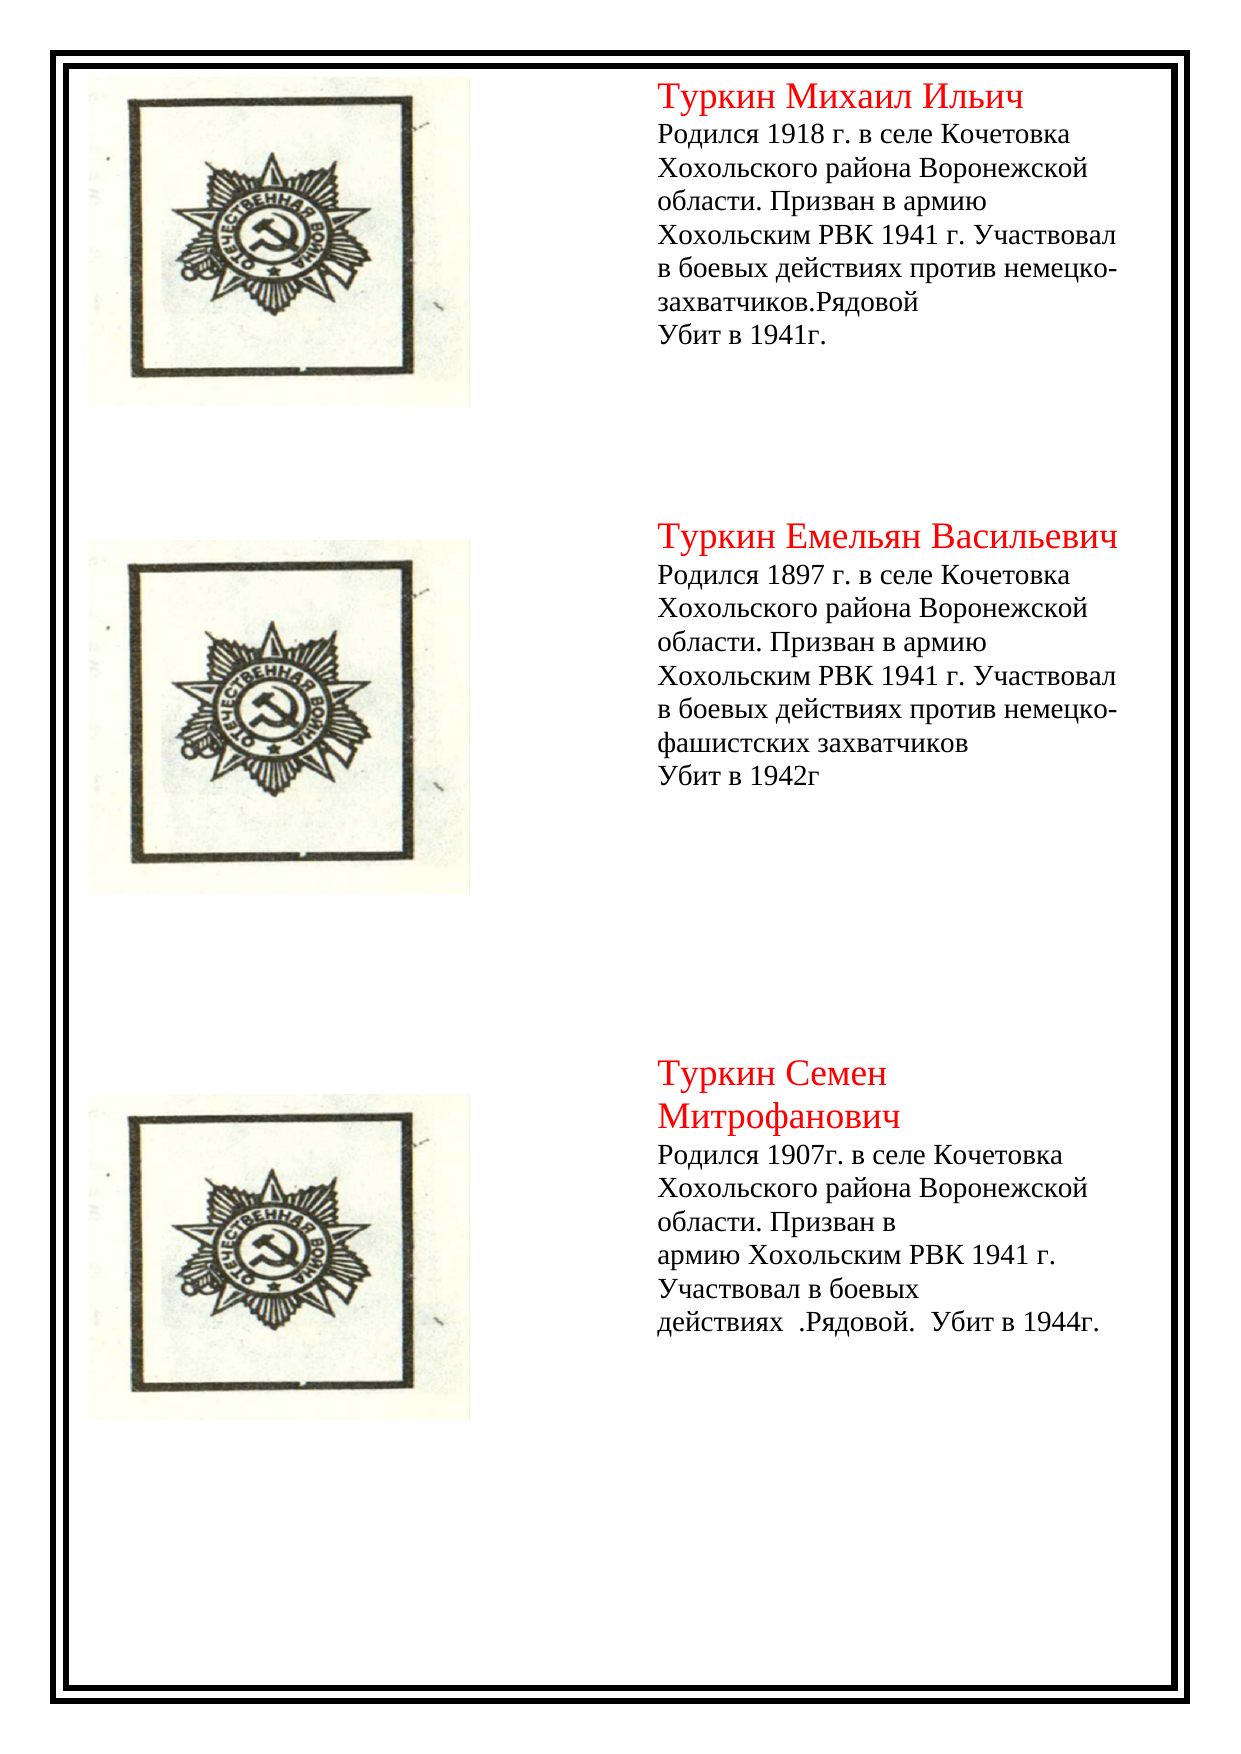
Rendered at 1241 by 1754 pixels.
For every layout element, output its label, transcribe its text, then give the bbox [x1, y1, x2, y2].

picture [88, 77, 470, 406]
picture [88, 1094, 470, 1420]
text фашистских захватчиков [657, 725, 1137, 758]
text Убит в 1942г [657, 758, 1137, 792]
text Туркин Емельян Васильевич Родился 1897 г. в селе Кочетовка Хохольского района Воронежской области. Призван в армию Хохольским РВК 1941 г. Участвовал в боевых действиях против немецко- [657, 514, 1137, 725]
text армию Хохольским РВК 1941 г. Участвовал в боевых действиях .Рядовой. Убит в 1944г. [657, 1237, 1137, 1338]
text Туркин Михаил Ильич Родился 1918 г. в селе Кочетовка Хохольского района Воронежской области. Призван в армию Хохольским РВК 1941 г. Участвовал в боевых действиях против немецко-захватчиков.Рядовой Убит в 1941г. [657, 73, 1137, 351]
text Туркин Семен Митрофанович Родился 1907г. в селе Кочетовка Хохольского района Воронежской области. Призван в [657, 1051, 1137, 1237]
picture [88, 540, 470, 894]
